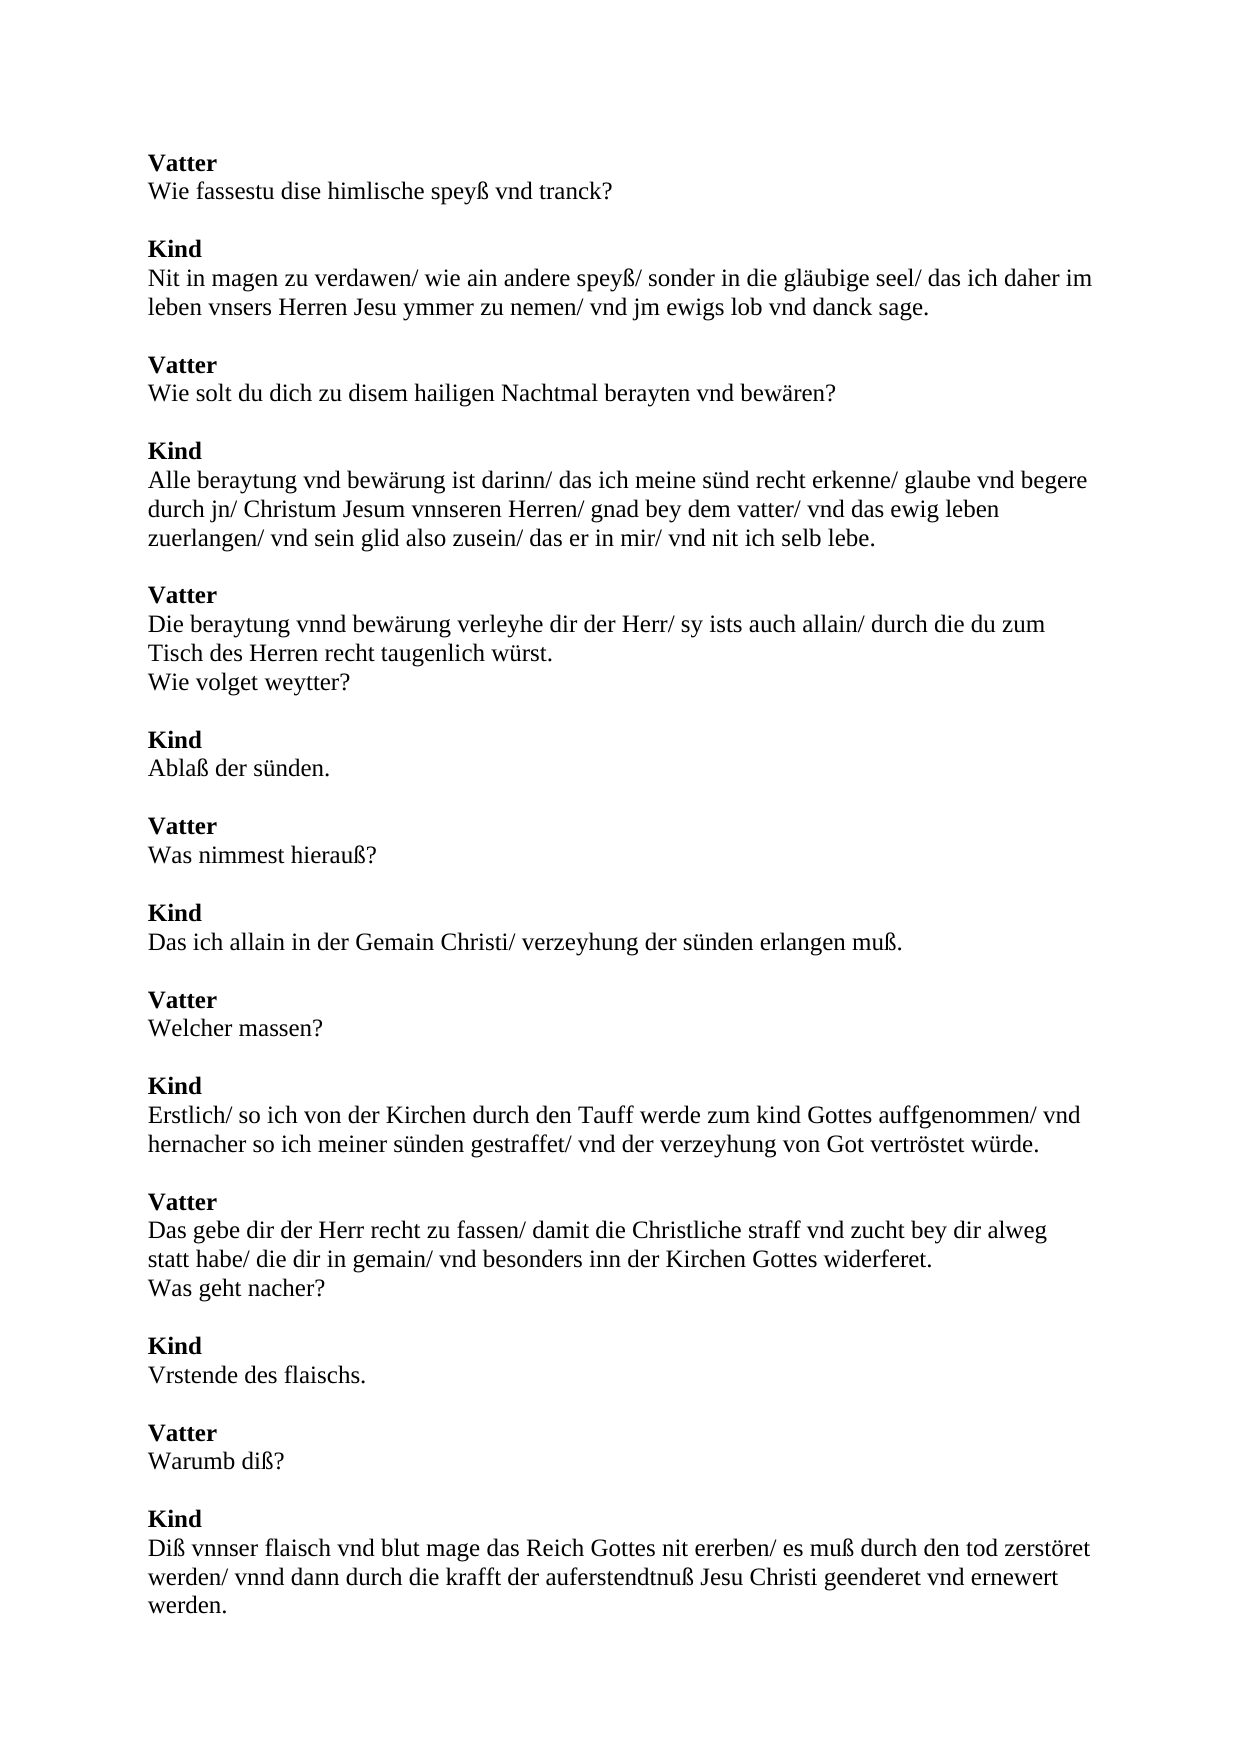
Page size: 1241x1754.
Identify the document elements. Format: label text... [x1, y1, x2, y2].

text Kind Nit in magen zu verdawen/ wie ain andere speyß/ sonder in die gläubige seel/ das ich daher im leben vnsers Herren Jesu ymmer zu nemen/ vnd jm ewigs lob vnd danck sage. [148, 234, 1093, 321]
text Kind Vrstende des flaischs. [148, 1331, 1093, 1388]
text Vatter Was nimmest hierauß? [148, 811, 1093, 869]
text Vatter Wie fassestu dise himlische speyß vnd tranck? [148, 148, 1093, 205]
text Kind Diß vnnser flaisch vnd blut mage das Reich Gottes nit ererben/ es muß durch den tod zerstöret werden/ vnnd dann durch die krafft der auferstendtnuß Jesu Christi geenderet vnd ernewert werden. [148, 1504, 1093, 1619]
text Vatter Das gebe dir der Herr recht zu fassen/ damit die Christliche straff vnd zucht bey dir alweg statt habe/ die dir in gemain/ vnd besonders inn der Kirchen Gottes widerferet. Was geht nacher? [148, 1187, 1093, 1302]
text Kind Alle beraytung vnd bewärung ist darinn/ das ich meine sünd recht erkenne/ glaube vnd begere durch jn/ Christum Jesum vnnseren Herren/ gnad bey dem vatter/ vnd das ewig leben zuerlangen/ vnd sein glid also zusein/ das er in mir/ vnd nit ich selb lebe. [148, 436, 1093, 551]
text Kind Ablaß der sünden. [148, 725, 1093, 782]
text Vatter Die beraytung vnnd bewärung verleyhe dir der Herr/ sy ists auch allain/ durch die du zum Tisch des Herren recht taugenlich würst. Wie volget weytter? [148, 581, 1093, 696]
text Vatter Warumb diß? [148, 1418, 1093, 1475]
text Kind Das ich allain in der Gemain Christi/ verzeyhung der sünden erlangen muß. [148, 898, 1093, 956]
text Kind Erstlich/ so ich von der Kirchen durch den Tauff werde zum kind Gottes auffgenommen/ vnd hernacher so ich meiner sünden gestraffet/ vnd der verzeyhung von Got vertröstet würde. [148, 1071, 1093, 1158]
text Vatter Welcher massen? [148, 985, 1093, 1042]
text Vatter Wie solt du dich zu disem hailigen Nachtmal berayten vnd bewären? [148, 350, 1093, 407]
